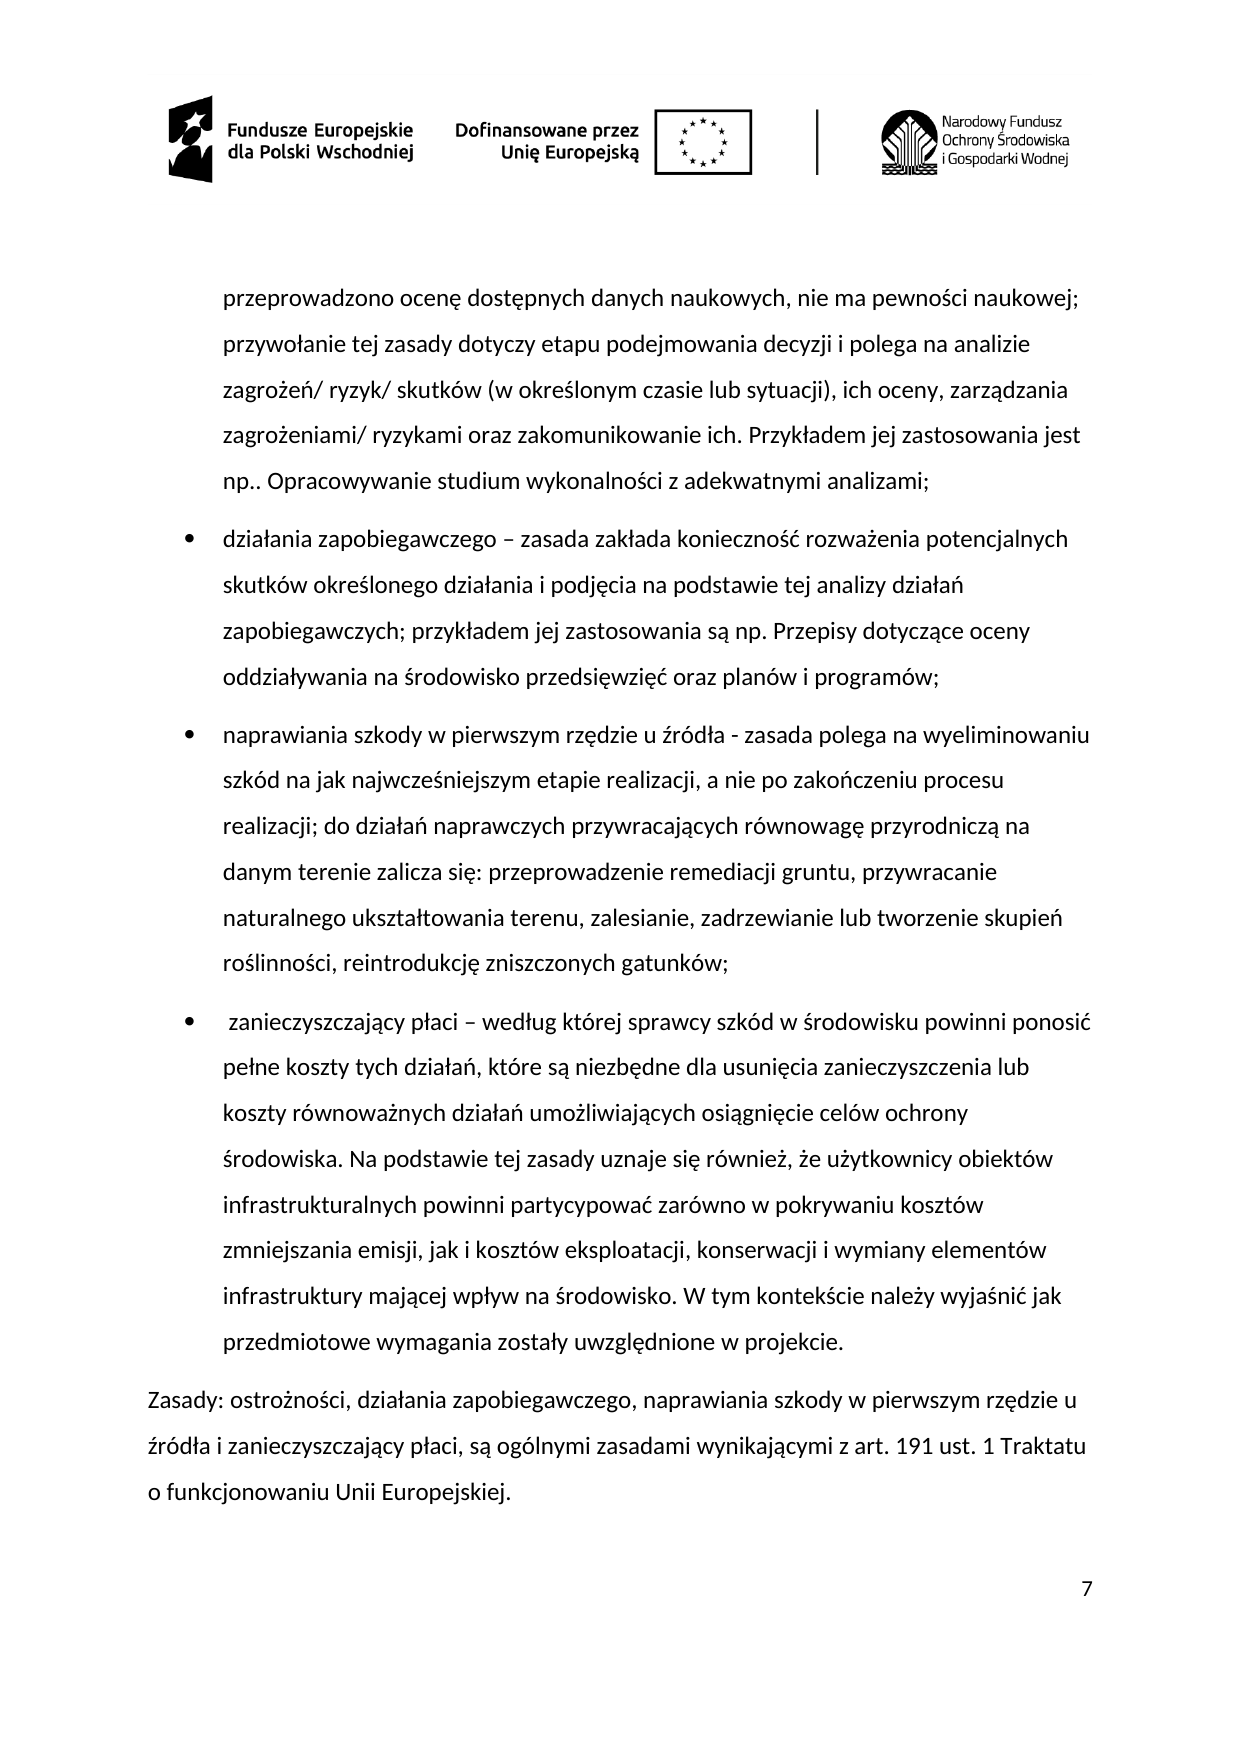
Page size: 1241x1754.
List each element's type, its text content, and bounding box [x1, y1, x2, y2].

list naprawiania szkody w pierwszym rzędzie u źródła - zasada polega na wyeliminowaniu szkód na jak najwcześniejszym etapie realizacji, a nie po zakończeniu procesu realizacji; do działań naprawczych przywracających równowagę przyrodniczą na danym terenie zalicza się: przeprowadzenie remediacji gruntu, przywracanie naturalnego ukształtowania terenu, zalesianie, zadrzewianie lub tworzenie skupień roślinności, reintrodukcję zniszczonych gatunków; [185, 719, 1093, 978]
list zanieczyszczający płaci – według której sprawcy szkód w środowisku powinni ponosić pełne koszty tych działań, które są niezbędne dla usunięcia zanieczyszczenia lub koszty równoważnych działań umożliwiających osiągnięcie celów ochrony środowiska. Na podstawie tej zasady uznaje się również, że użytkownicy obiektów infrastrukturalnych powinni partycypować zarówno w pokrywaniu kosztów zmniejszania emisji, jak i kosztów eksploatacji, konserwacji i wymiany elementów infrastruktury mającej wpływ na środowisko. W tym kontekście należy wyjaśnić jak przedmiotowe wymagania zostały uwzględnione w projekcie. [185, 1006, 1093, 1356]
list działania zapobiegawczego – zasada zakłada konieczność rozważenia potencjalnych skutków określonego działania i podjęcia na podstawie tej analizy działań zapobiegawczych; przykładem jej zastosowania są np. Przepisy dotyczące oceny oddziaływania na środowisko przedsięwzięć oraz planów i programów; [185, 523, 1093, 691]
picture [147, 73, 1093, 205]
text Zasady: ostrożności, działania zapobiegawczego, naprawiania szkody w pierwszym rzędzie u źródła i zanieczyszczający płaci, są ogólnymi zasadami wynikającymi z art. 191 ust. 1 Traktatu o funkcjonowaniu Unii Europejskiej. [148, 1384, 1093, 1506]
